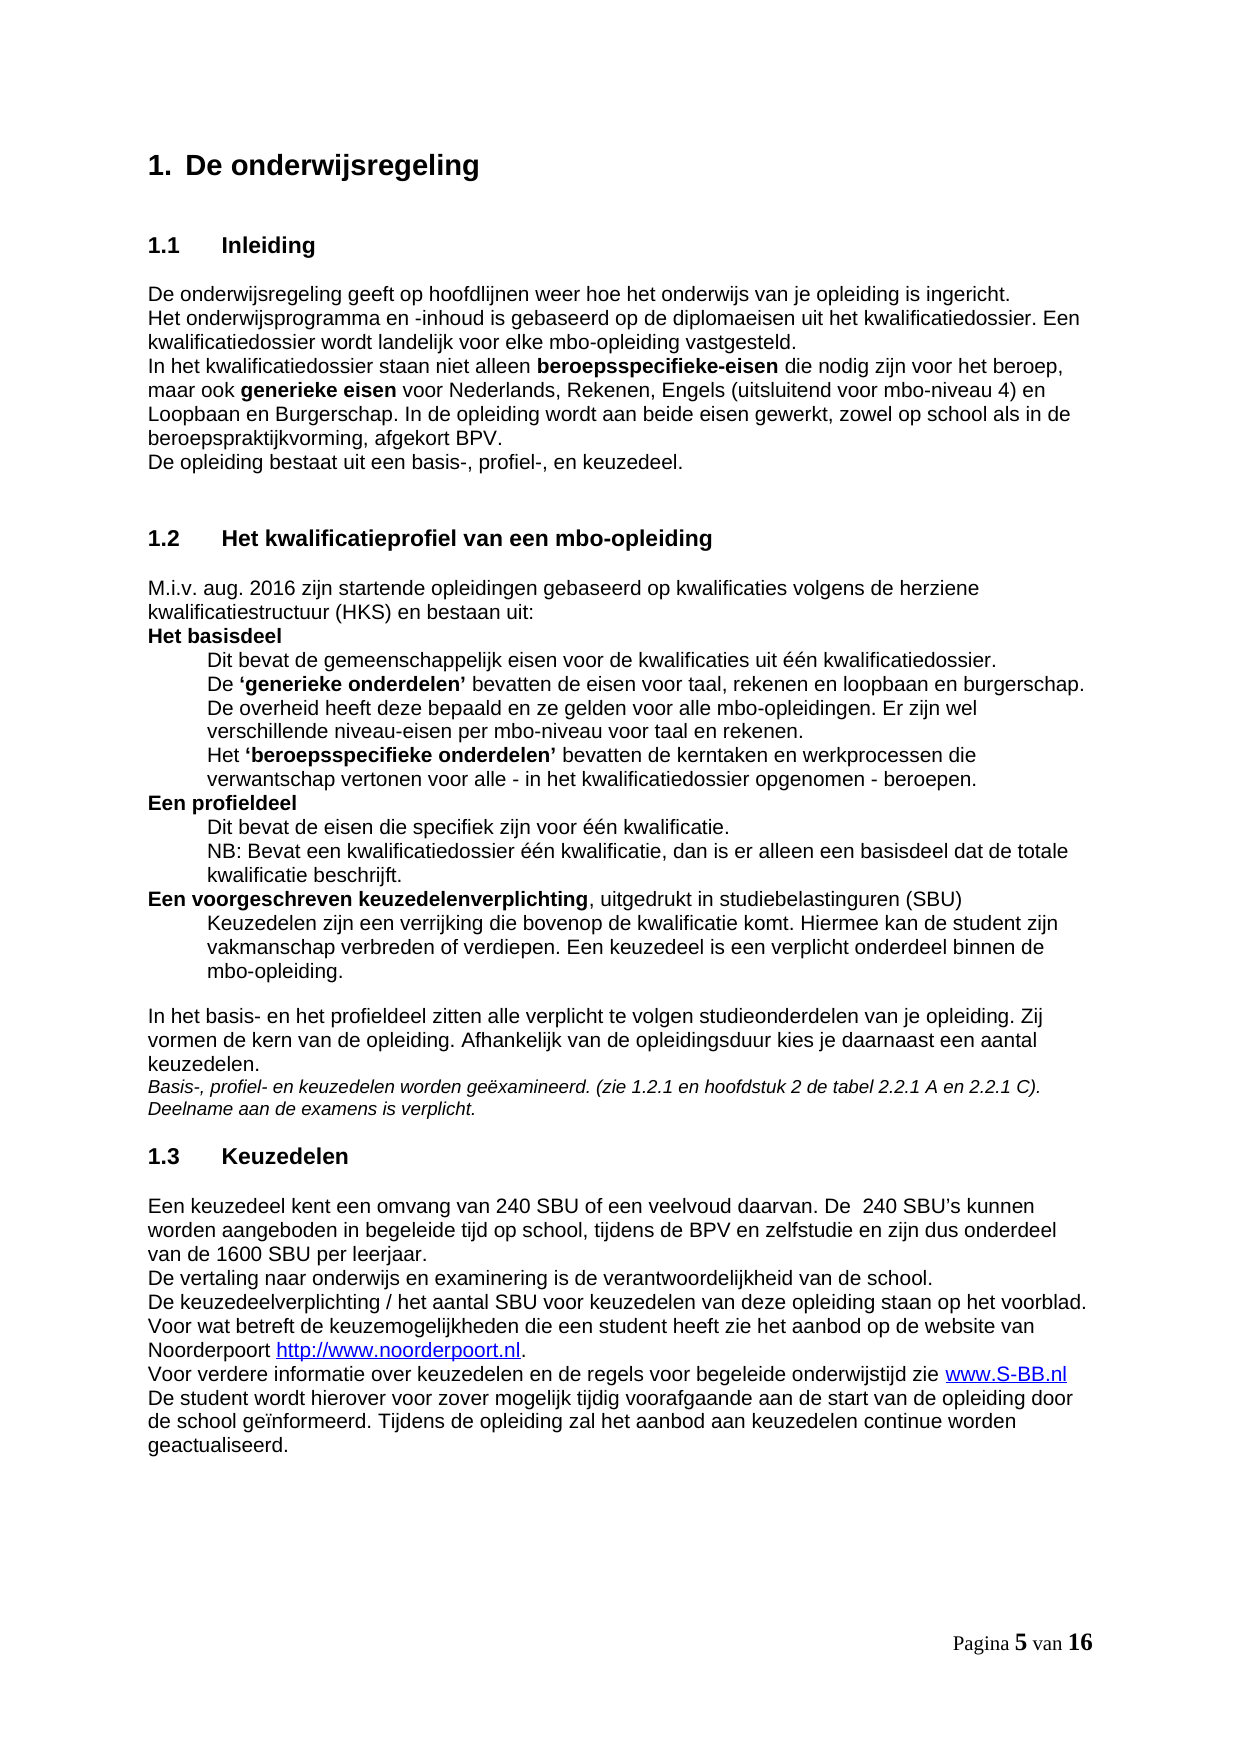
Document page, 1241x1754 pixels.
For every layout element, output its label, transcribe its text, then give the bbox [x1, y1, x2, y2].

text De vertaling naar onderwijs en examinering is de verantwoordelijkheid van de school. [148, 1266, 1092, 1289]
text Het ‘beroepsspecifieke onderdelen’ bevatten de kerntaken en werkprocessen die verwantschap vertonen voor alle - in het kwalificatiedossier opgenomen - beroepen. [207, 743, 1092, 791]
text 1.1 Inleiding [148, 232, 1092, 258]
text Voor verdere informatie over keuzedelen en de regels voor begeleide onderwijstijd zie www.S-BB.nl [148, 1361, 1092, 1385]
text Voor wat betreft de keuzemogelijkheden die een student heeft zie het aanbod op de website van Noorderpoort http://www.noorderpoort.nl. [148, 1313, 1092, 1361]
text De ‘generieke onderdelen’ bevatten de eisen voor taal, rekenen en loopbaan en burgerschap. De overheid heeft deze bepaald en ze gelden voor alle mbo-opleidingen. Er zijn wel verschillende niveau-eisen per mbo-niveau voor taal en rekenen. [207, 671, 1092, 743]
text Dit bevat de gemeenschappelijk eisen voor de kwalificaties uit één kwalificatiedossier. [207, 647, 1092, 671]
text Basis-, profiel- en keuzedelen worden geëxamineerd. (zie 1.2.1 en hoofdstuk 2 de tabel 2.2.1 A en 2.2.1 C). Deelname aan de examens is verplicht. [148, 1076, 1092, 1119]
text Dit bevat de eisen die specifiek zijn voor één kwalificatie. [207, 815, 1092, 839]
text De student wordt hierover voor zover mogelijk tijdig voorafgaande aan de start van de opleiding door de school geïnformeerd. Tijdens de opleiding zal het aanbod aan keuzedelen continue worden geactualiseerd. [148, 1385, 1092, 1457]
text De opleiding bestaat uit een basis-, profiel-, en keuzedeel. [148, 450, 1092, 474]
text Een keuzedeel kent een omvang van 240 SBU of een veelvoud daarvan. De 240 SBU’s kunnen worden aangeboden in begeleide tijd op school, tijdens de BPV en zelfstudie en zijn dus onderdeel van de 1600 SBU per leerjaar. [148, 1194, 1092, 1266]
text NB: Bevat een kwalificatiedossier één kwalificatie, dan is er alleen een basisdeel dat de totale kwalificatie beschrijft. [207, 839, 1092, 887]
text Het onderwijsprogramma en -inhoud is gebaseerd op de diplomaeisen uit het kwalificatiedossier. Een kwalificatiedossier wordt landelijk voor elke mbo-opleiding vastgesteld. [148, 306, 1092, 354]
text De keuzedeelverplichting / het aantal SBU voor keuzedelen van deze opleiding staan op het voorblad. [148, 1289, 1092, 1313]
text In het kwalificatiedossier staan niet alleen beroepsspecifieke-eisen die nodig zijn voor het beroep, maar ook generieke eisen voor Nederlands, Rekenen, Engels (uitsluitend voor mbo-niveau 4) en Loopbaan en Burgerschap. In de opleiding wordt aan beide eisen gewerkt, zowel op school als in de beroepspraktijkvorming, afgekort BPV. [148, 354, 1092, 450]
text Een profieldeel [148, 791, 1092, 815]
text De onderwijsregeling geeft op hoofdlijnen weer hoe het onderwijs van je opleiding is ingericht. [148, 282, 1092, 306]
text M.i.v. aug. 2016 zijn startende opleidingen gebaseerd op kwalificaties volgens de herziene kwalificatiestructuur (HKS) en bestaan uit: [148, 576, 1092, 623]
text Het basisdeel [148, 623, 1092, 647]
text Keuzedelen zijn een verrijking die bovenop de kwalificatie komt. Hiermee kan de student zijn vakmanschap verbreden of verdiepen. Een keuzedeel is een verplicht onderdeel binnen de mbo-opleiding. [207, 911, 1092, 983]
text 1.3 Keuzedelen [148, 1143, 1092, 1170]
subtitle De onderwijsregeling [148, 148, 1092, 181]
text Een voorgeschreven keuzedelenverplichting, uitgedrukt in studiebelastinguren (SBU) [148, 887, 1092, 911]
text In het basis- en het profieldeel zitten alle verplicht te volgen studieonderdelen van je opleiding. Zij vormen de kern van de opleiding. Afhankelijk van de opleidingsduur kies je daarnaast een aantal keuzedelen. [148, 1004, 1092, 1076]
text 1.2 Het kwalificatieprofiel van een mbo-opleiding [148, 525, 1092, 552]
